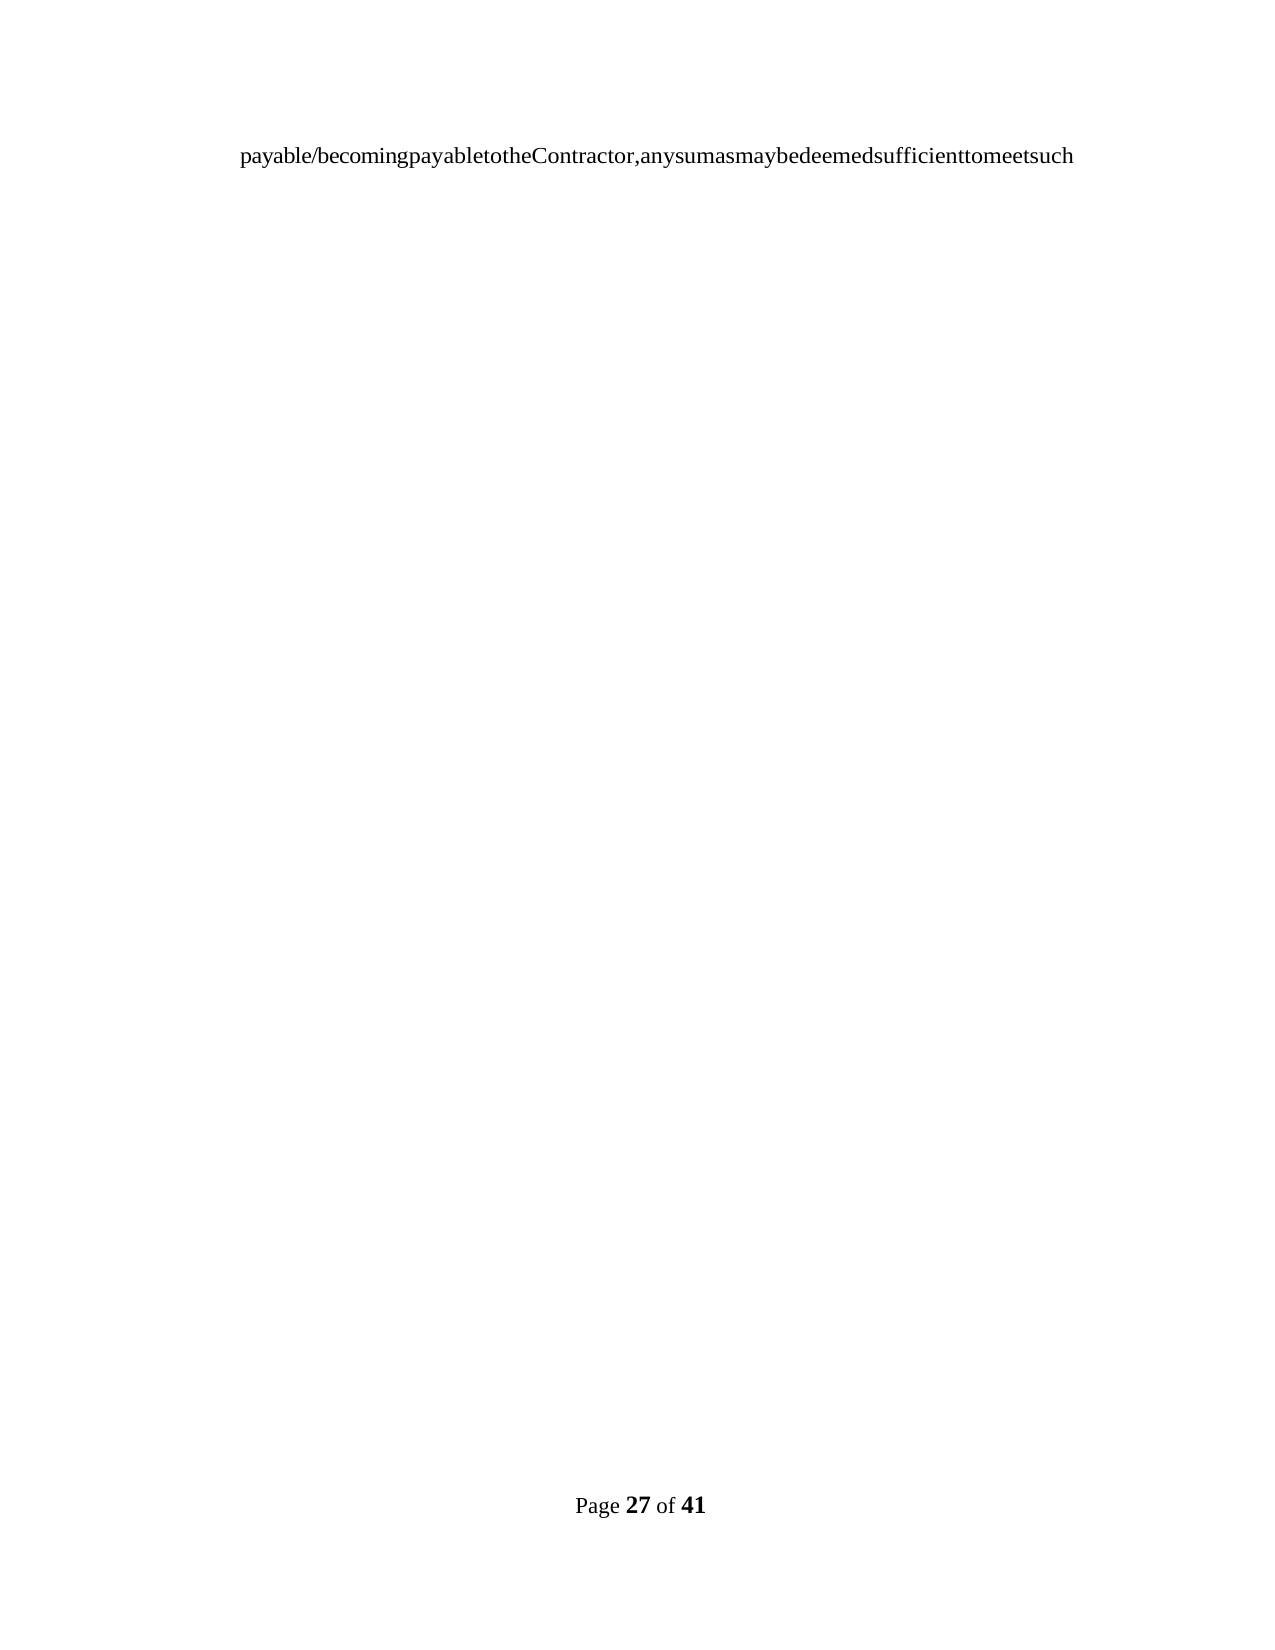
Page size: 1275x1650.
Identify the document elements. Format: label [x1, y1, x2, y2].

list [187, 142, 1126, 168]
